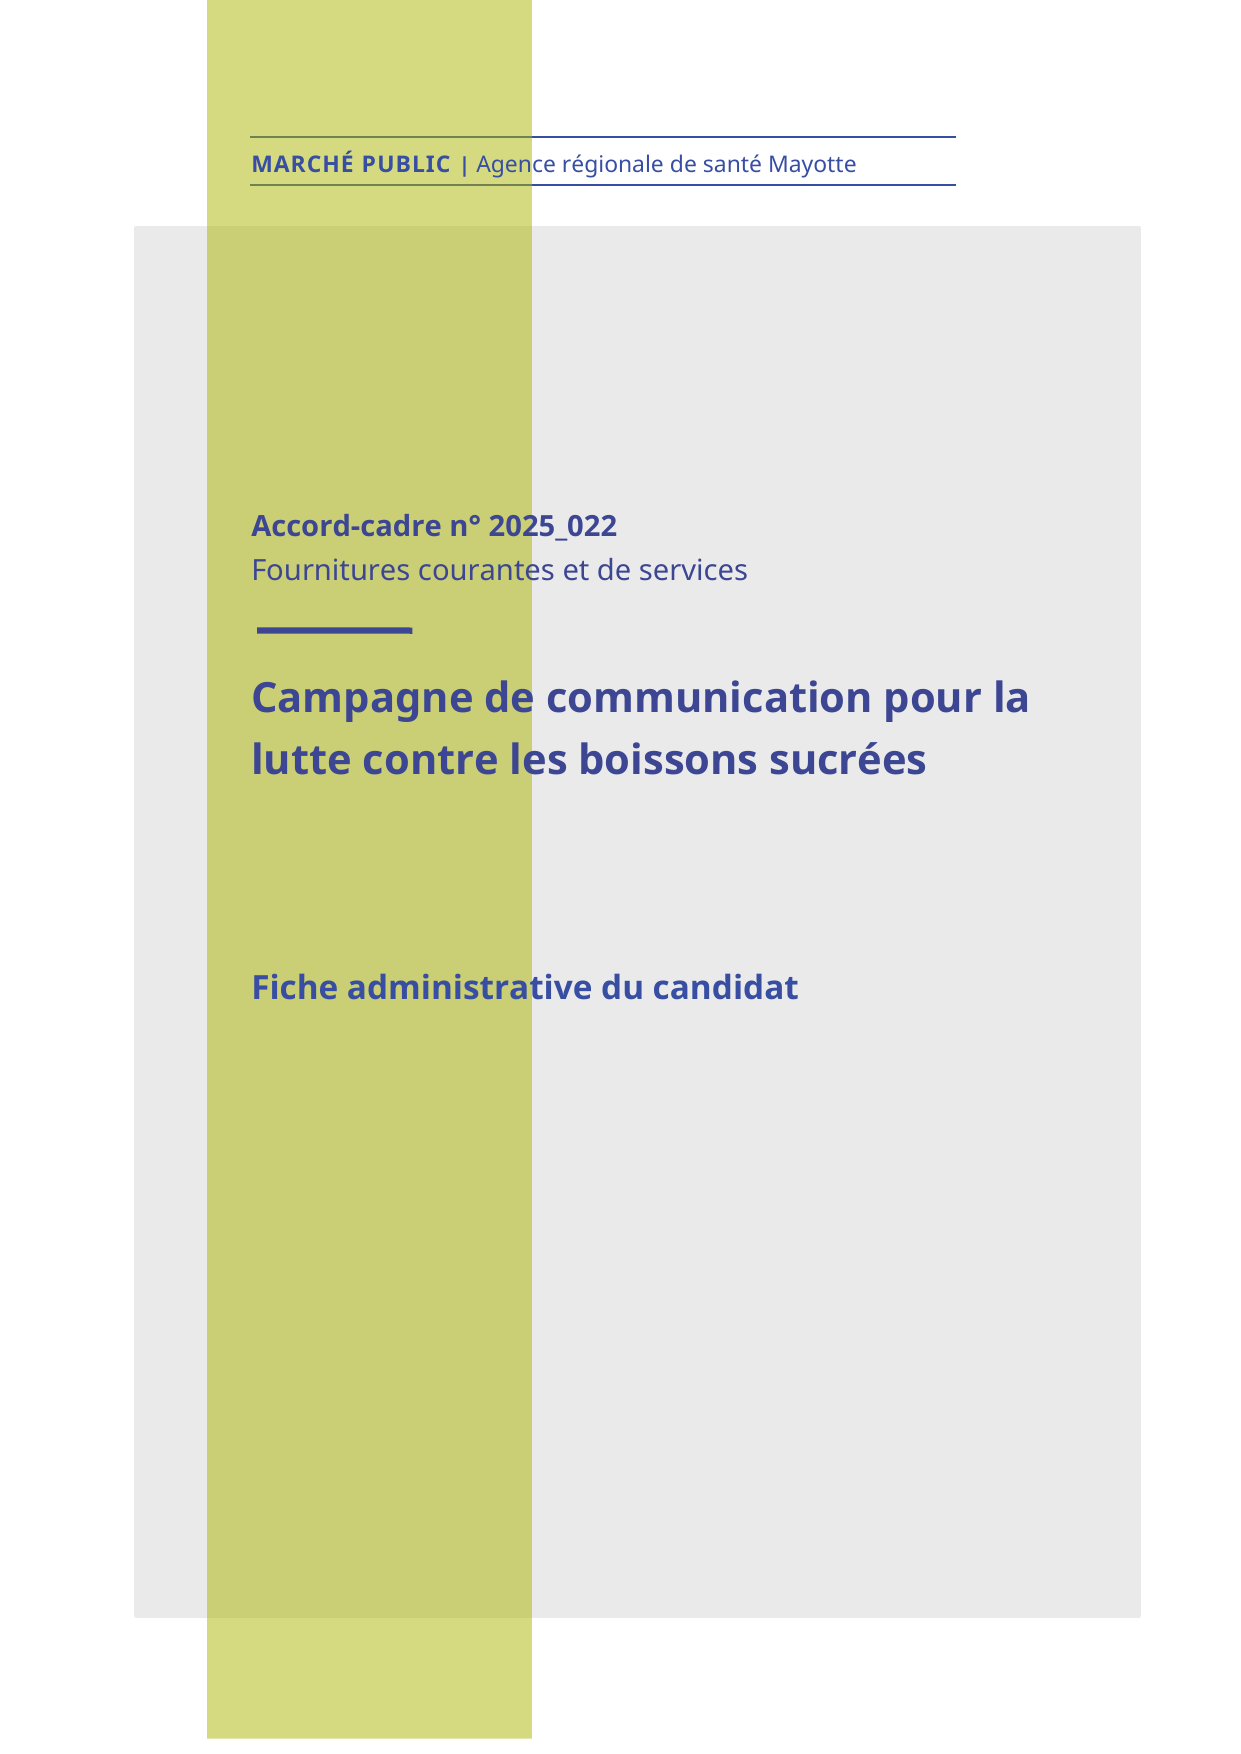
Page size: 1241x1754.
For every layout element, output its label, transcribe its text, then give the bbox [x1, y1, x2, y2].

text Campagne de communication pour la lutte contre les boissons sucrées [251, 667, 1122, 787]
text Fournitures courantes et de services [251, 549, 1122, 589]
text Accord-cadre n° 2025_022 [251, 505, 1122, 545]
text Fiche administrative du candidat [251, 963, 1122, 1009]
text MARCHÉ PUBLIC | Agence régionale de santé Mayotte [251, 148, 1122, 179]
